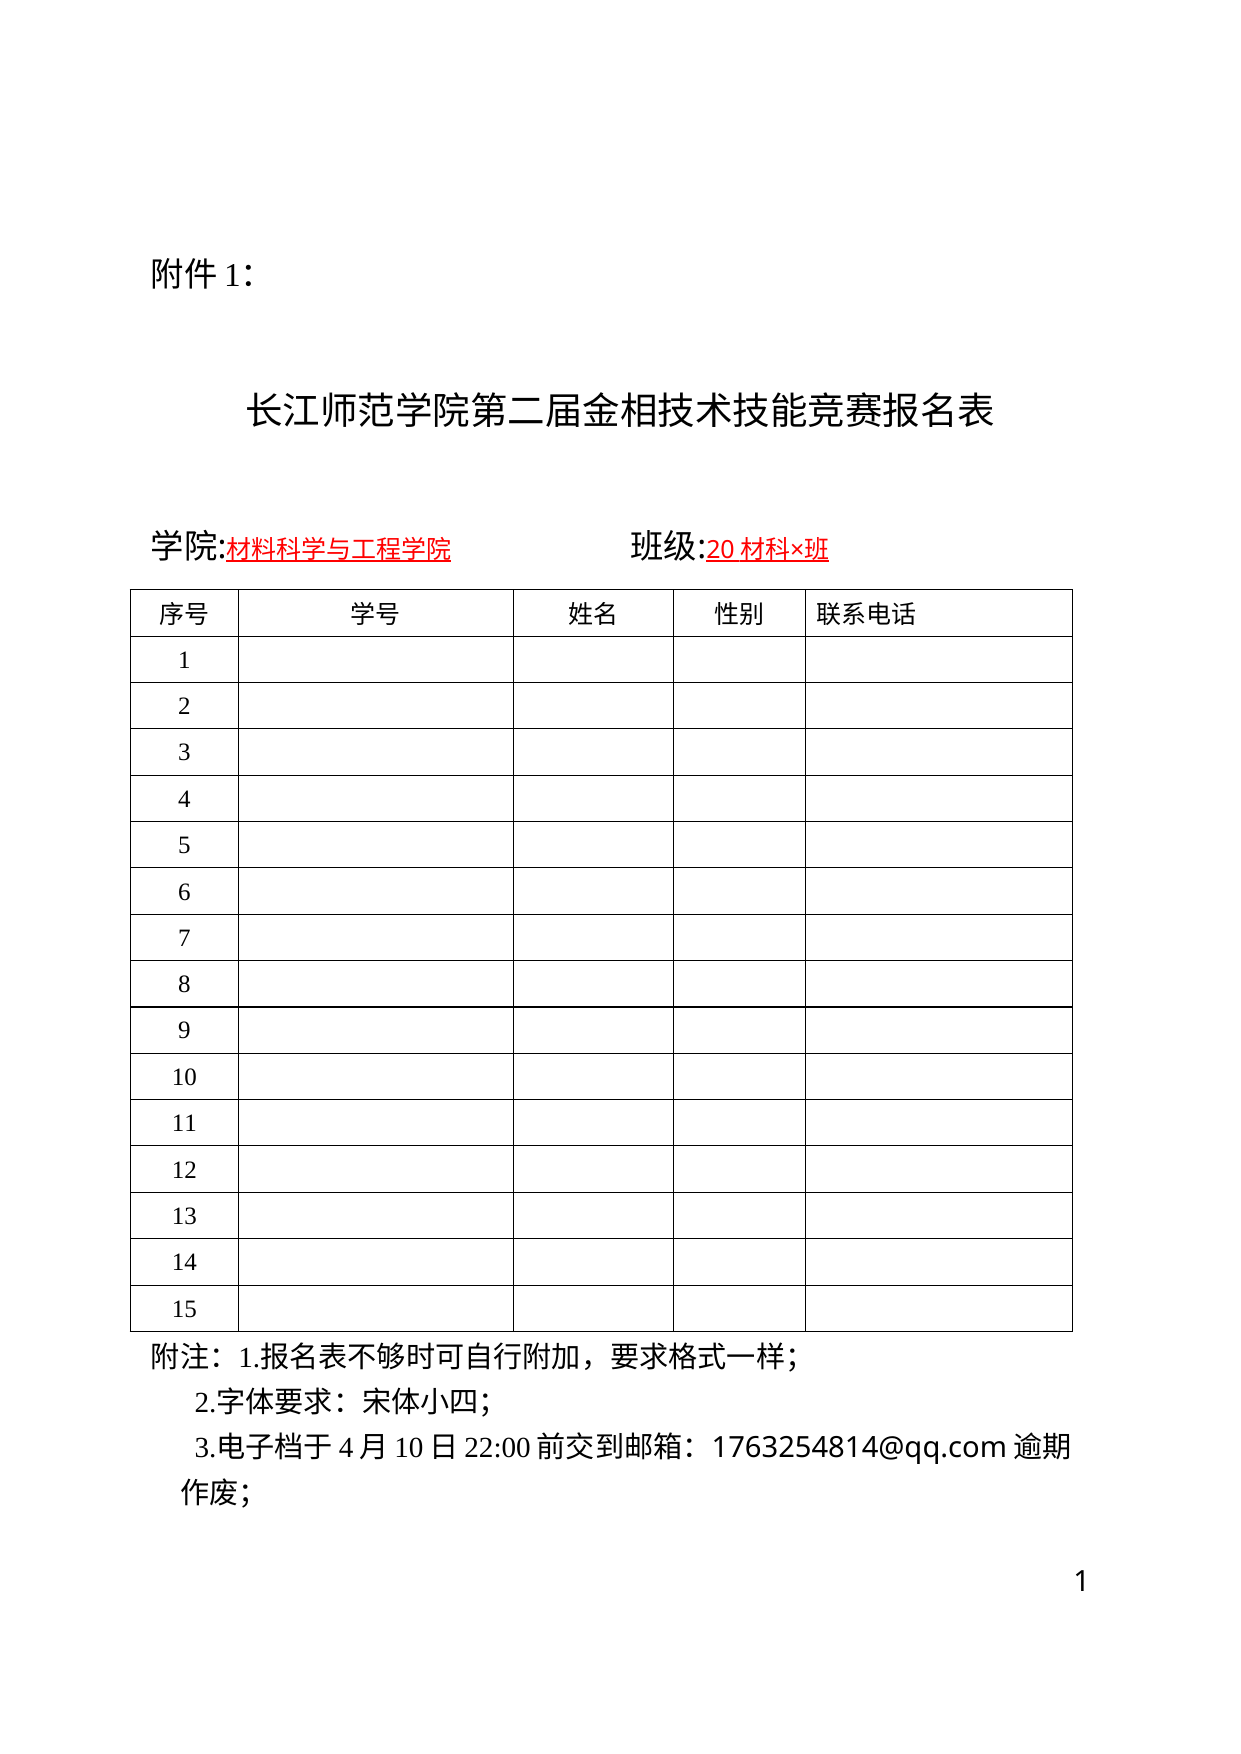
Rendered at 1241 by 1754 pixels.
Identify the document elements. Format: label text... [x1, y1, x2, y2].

table_cell [239, 729, 513, 774]
table_cell 11 [131, 1100, 238, 1145]
text 附注：1.报名表不够时可自行附加，要求格式一样； [151, 1332, 1089, 1377]
table_cell [806, 1239, 1072, 1284]
table_cell [674, 729, 805, 774]
table_header 联系电话 [806, 590, 1072, 636]
table_cell [239, 683, 513, 728]
table_cell [239, 1054, 513, 1099]
table_cell [239, 868, 513, 914]
table_cell 8 [131, 961, 238, 1006]
table_cell [806, 1146, 1072, 1192]
table_cell [806, 683, 1072, 728]
table_cell [806, 776, 1072, 821]
table_cell [806, 915, 1072, 960]
table_cell [674, 1146, 805, 1192]
table_cell [239, 1008, 513, 1053]
table_cell [674, 1239, 805, 1284]
table_cell [514, 961, 673, 1006]
table_cell [674, 1054, 805, 1099]
table_cell [674, 683, 805, 728]
table_cell [806, 961, 1072, 1006]
table_cell 6 [131, 868, 238, 914]
table_cell [806, 637, 1072, 682]
table_cell [806, 822, 1072, 867]
table_cell [806, 1100, 1072, 1145]
table_cell [514, 1286, 673, 1331]
table_cell [239, 915, 513, 960]
table_cell [674, 915, 805, 960]
table_cell [514, 1008, 673, 1053]
table_cell 10 [131, 1054, 238, 1099]
text 学院:材料科学与工程学院 班级:20材科×班 [151, 498, 1089, 589]
table_cell [674, 637, 805, 682]
table_cell [806, 868, 1072, 914]
table_cell [674, 1008, 805, 1053]
table_header 学号 [239, 590, 513, 636]
table_header 序号 [131, 590, 238, 636]
table_cell 13 [131, 1193, 238, 1238]
table_cell [514, 637, 673, 682]
table_cell [806, 1054, 1072, 1099]
table_cell [514, 1100, 673, 1145]
table_header 性别 [674, 590, 805, 636]
table_cell [674, 961, 805, 1006]
table_cell [239, 637, 513, 682]
table_cell [806, 1286, 1072, 1331]
table_cell 2 [131, 683, 238, 728]
table_cell [239, 1286, 513, 1331]
table_cell [806, 1008, 1072, 1053]
table_cell 14 [131, 1239, 238, 1284]
table_cell [514, 729, 673, 774]
table_cell 5 [131, 822, 238, 867]
table_cell 7 [131, 915, 238, 960]
table_cell [239, 1146, 513, 1192]
table_cell [674, 1193, 805, 1238]
table_cell [674, 1286, 805, 1331]
table_cell 15 [131, 1286, 238, 1331]
table_cell [514, 915, 673, 960]
table_cell [239, 776, 513, 821]
table_cell 12 [131, 1146, 238, 1192]
table_cell [239, 822, 513, 867]
table_cell [514, 822, 673, 867]
table_cell [806, 1193, 1072, 1238]
table_cell [674, 868, 805, 914]
table_cell [674, 822, 805, 867]
table_cell 4 [131, 776, 238, 821]
table_cell 9 [131, 1008, 238, 1053]
table_header 姓名 [514, 590, 673, 636]
table_cell [239, 1100, 513, 1145]
table_cell [674, 776, 805, 821]
table_cell [514, 776, 673, 821]
table_cell [806, 729, 1072, 774]
table_cell 3 [131, 729, 238, 774]
table_cell [514, 868, 673, 914]
table_cell [514, 1193, 673, 1238]
text 附件1： [151, 227, 1089, 317]
text 长江师范学院第二届金相技术技能竞赛报名表 [151, 363, 1089, 453]
table_cell [514, 1239, 673, 1284]
table_cell [514, 683, 673, 728]
table_cell [514, 1146, 673, 1192]
table_cell [239, 961, 513, 1006]
table_cell [514, 1054, 673, 1099]
table_cell [239, 1239, 513, 1284]
table_cell [674, 1100, 805, 1145]
table_cell 1 [131, 637, 238, 682]
text 2.字体要求：宋体小四； [151, 1377, 1089, 1422]
table_cell [239, 1193, 513, 1238]
text 3.电子档于4月10日22:00前交到邮箱：1763254814@qq.com逾期作废； [151, 1422, 1089, 1513]
